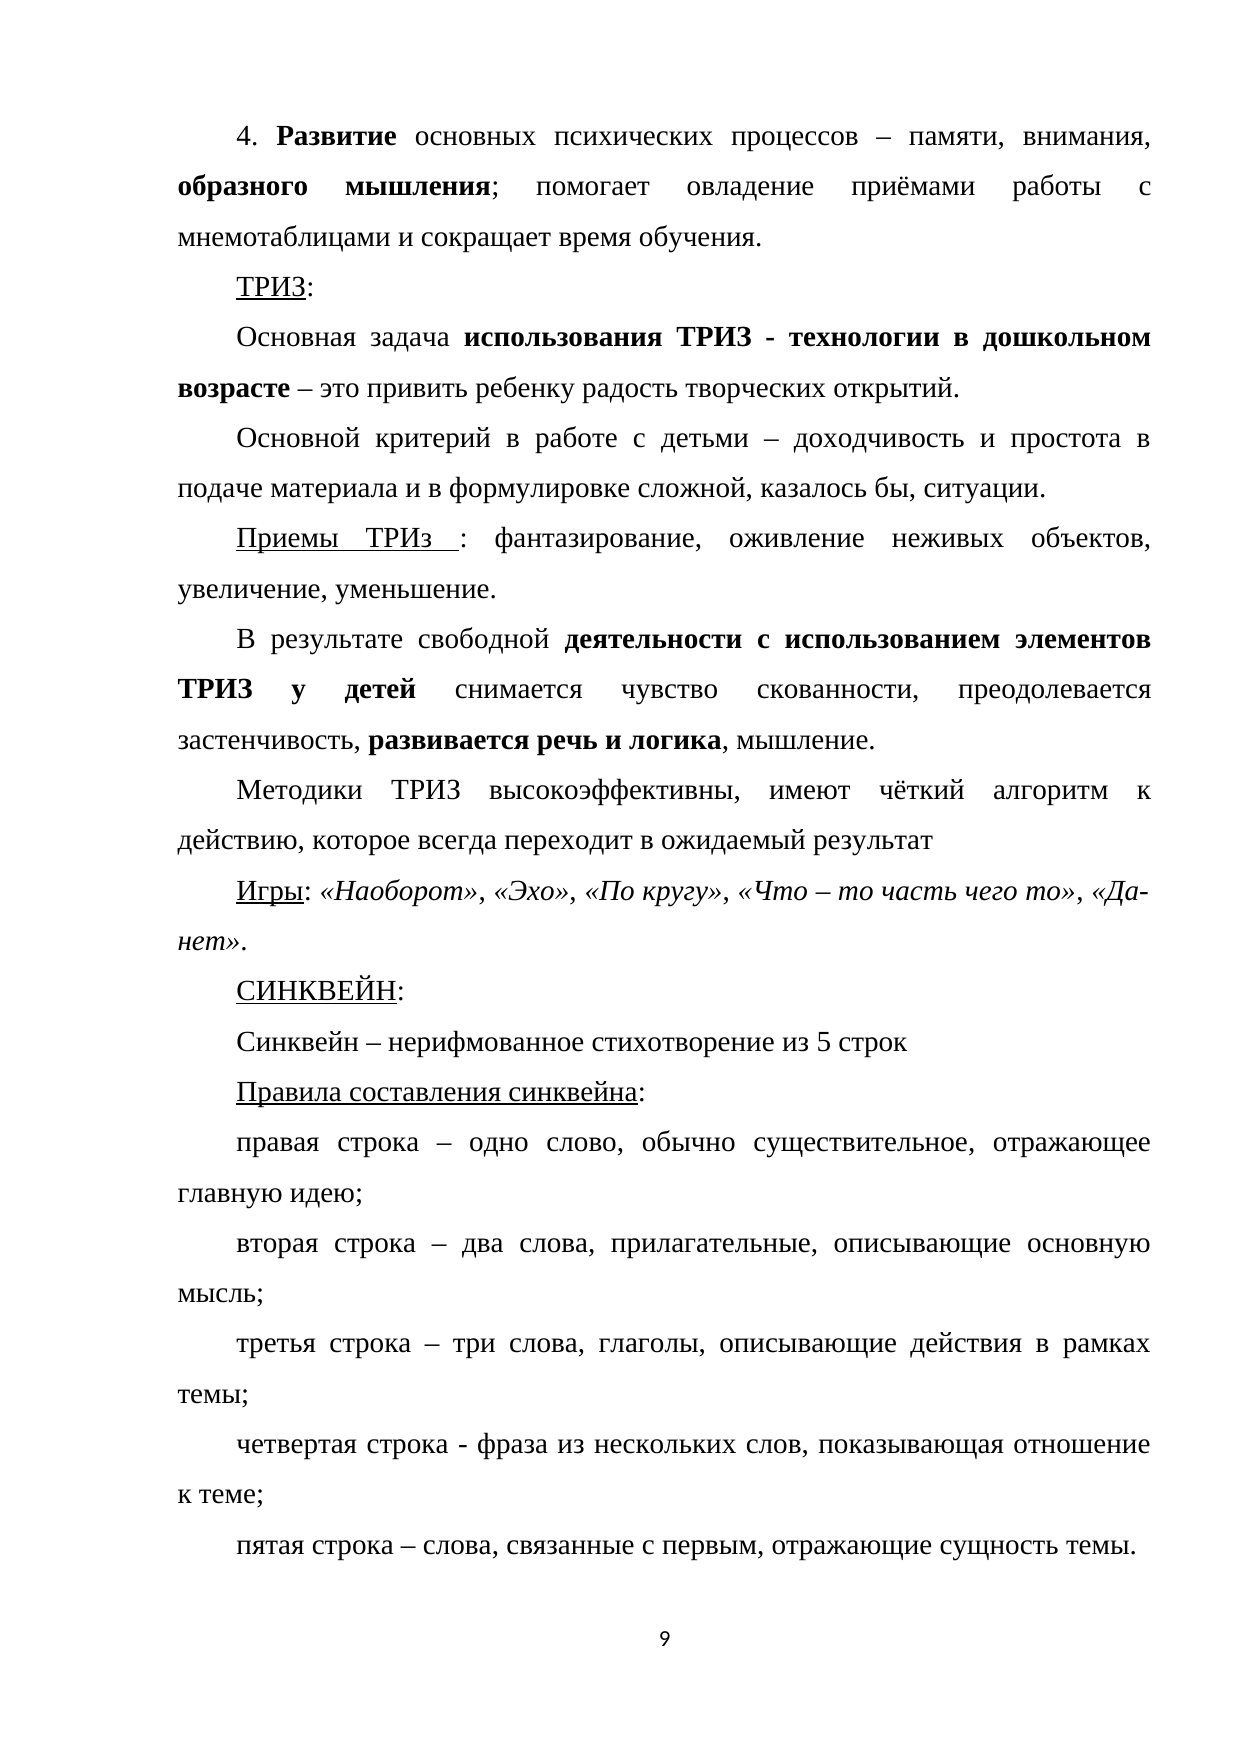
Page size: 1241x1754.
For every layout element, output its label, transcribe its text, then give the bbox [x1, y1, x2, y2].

text Игры: «Наоборот», «Эхо», «По кругу», «Что – то часть чего то», «Да-нет». [177, 873, 1152, 957]
text Основной критерий в работе с детьми – доходчивость и простота в подаче материала и в формулировке сложной, казалось бы, ситуации. [177, 420, 1152, 504]
text третья строка – три слова, глаголы, описывающие действия в рамках темы; [177, 1326, 1152, 1409]
text Методики ТРИЗ высокоэффективны, имеют чёткий алгоритм к действию, которое всегда переходит в ожидаемый результат [177, 772, 1152, 856]
text СИНКВЕЙН: [177, 973, 1152, 1007]
text В результате свободной деятельности с использованием элементов ТРИЗ у детей снимается чувство скованности, преодолевается застенчивость, развивается речь и логика, мышление. [177, 621, 1152, 755]
text Синквейн – нерифмованное стихотворение из 5 строк [177, 1024, 1152, 1057]
text Правила составления синквейна: [177, 1074, 1152, 1108]
text четвертая строка - фраза из нескольких слов, показывающая отношение к теме; [177, 1426, 1152, 1510]
text пятая строка – слова, связанные с первым, отражающие сущность темы. [177, 1527, 1152, 1560]
text вторая строка – два слова, прилагательные, описывающие основную мысль; [177, 1225, 1152, 1309]
text Основная задача использования ТРИЗ - технологии в дошкольном возрасте – это привить ребенку радость творческих открытий. [177, 319, 1152, 403]
text 4. Развитие основных психических процессов – памяти, внимания, образного мышления; помогает овладение приёмами работы с мнемотаблицами и сокращает время обучения. [177, 118, 1152, 252]
text правая строка – одно слово, обычно существительное, отражающее главную идею; [177, 1124, 1152, 1208]
text ТРИЗ: [177, 269, 1152, 303]
text Приемы ТРИз : фантазирование, оживление неживых объектов, увеличение, уменьшение. [177, 521, 1152, 604]
